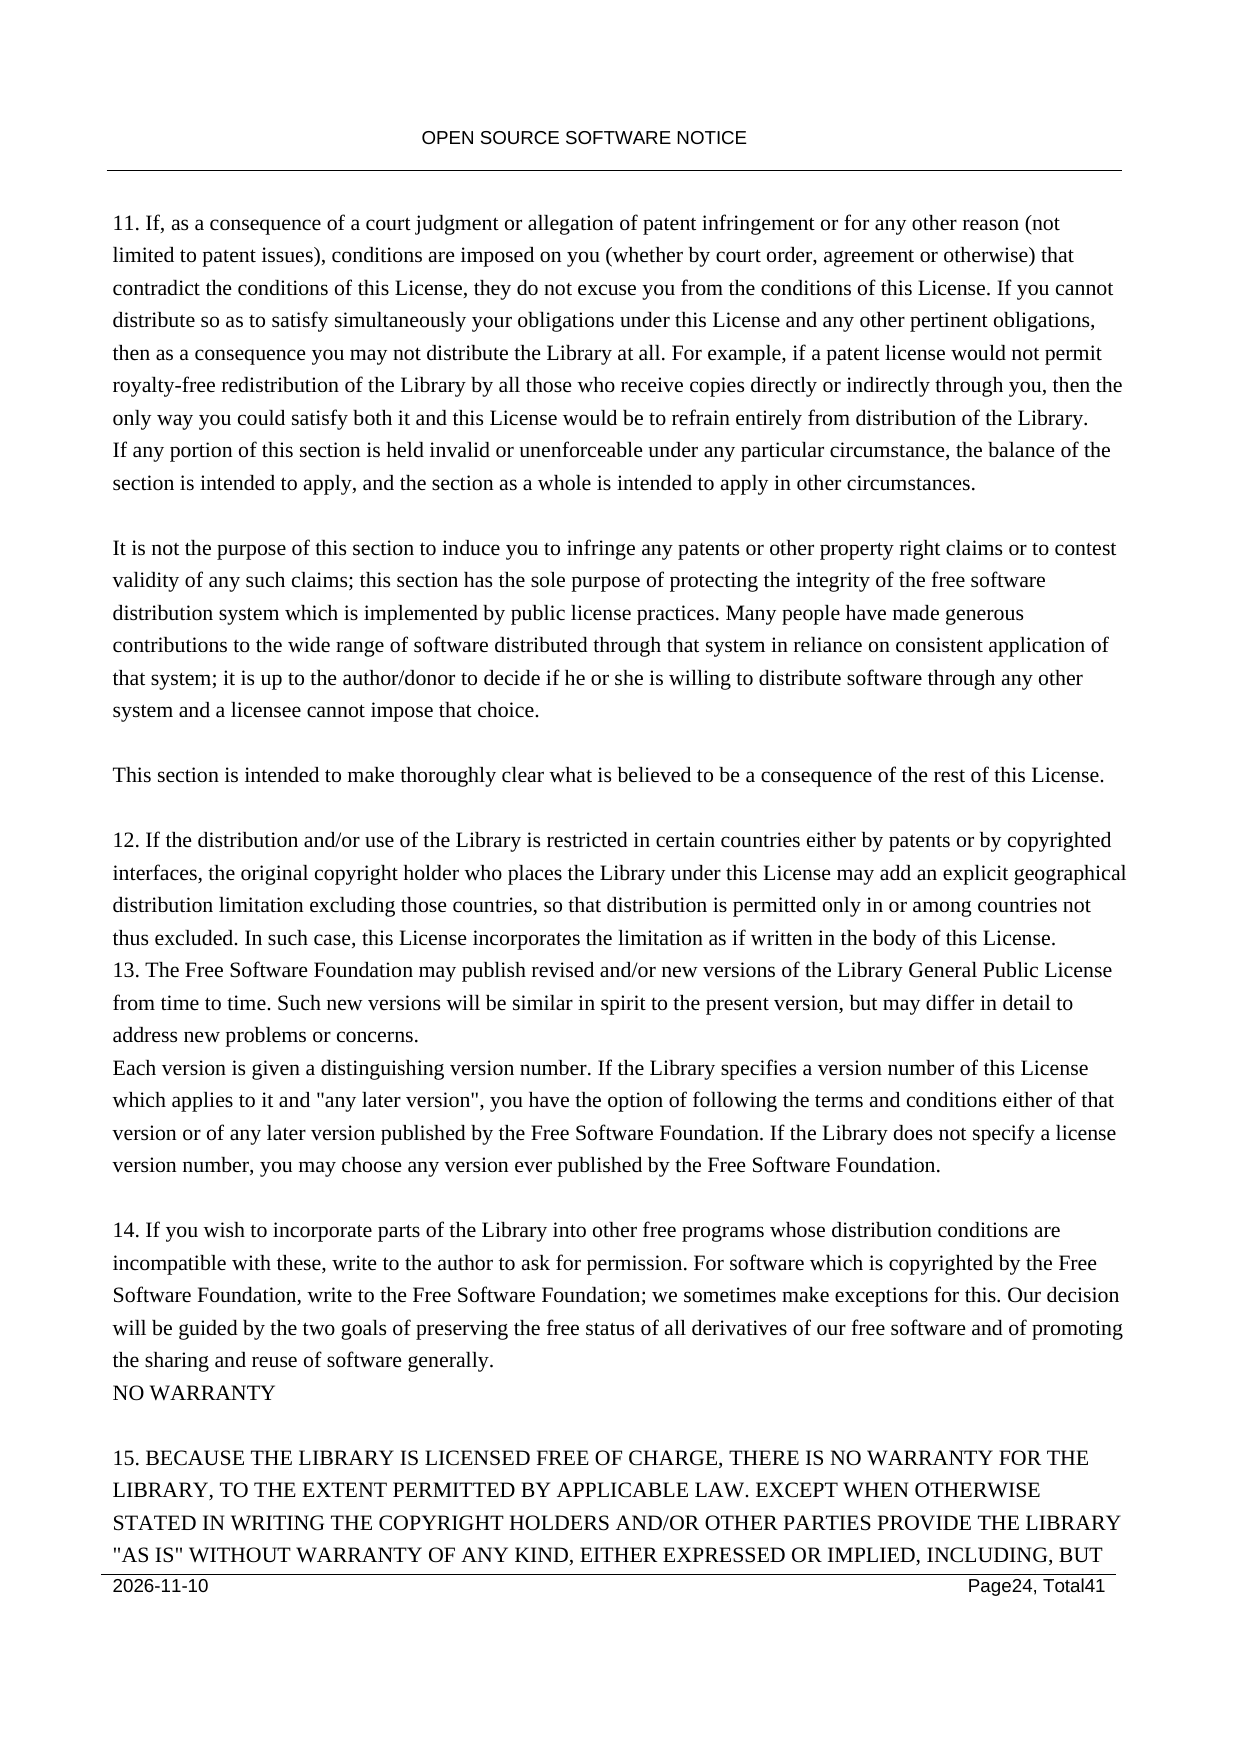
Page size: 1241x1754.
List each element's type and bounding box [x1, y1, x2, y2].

text [112, 206, 1128, 1571]
